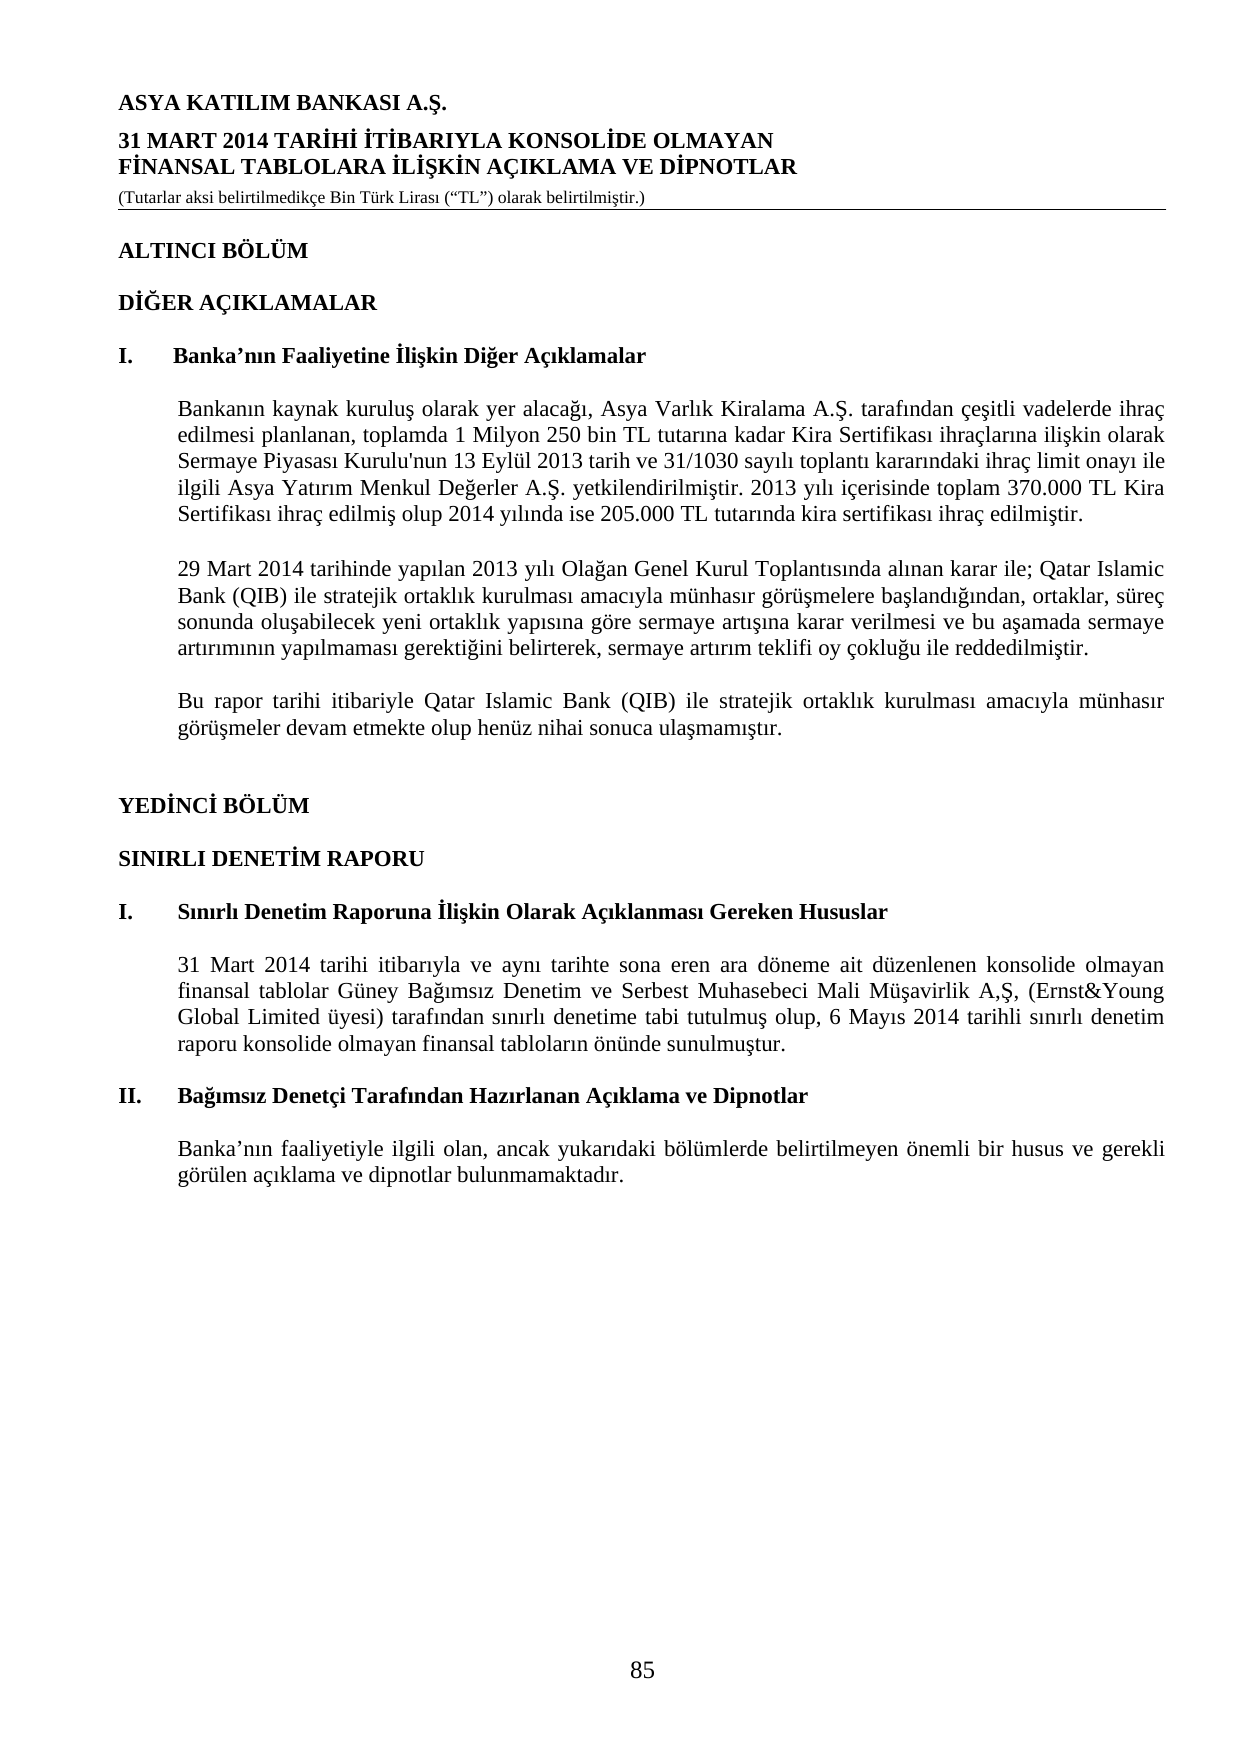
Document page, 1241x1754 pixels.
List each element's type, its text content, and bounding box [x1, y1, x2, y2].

text 29 Mart 2014 tarihinde yapılan 2013 yılı Olağan Genel Kurul Toplantısında alınan karar ile; Qatar Islamic Bank (QIB) ile stratejik ortaklık kurulması amacıyla münhasır görüşmelere başlandığından, ortaklar, süreç sonunda oluşabilecek yeni ortaklık yapısına göre sermaye artışına karar verilmesi ve bu aşamada sermaye artırımının yapılmaması gerektiğini belirterek, sermaye artırım teklifi oy çokluğu ile reddedilmiştir. [177, 555, 1166, 661]
text ALTINCI BÖLÜM [118, 237, 1166, 263]
text 31 Mart 2014 tarihi itibarıyla ve aynı tarihte sona eren ara döneme ait düzenlenen konsolide olmayan finansal tablolar Güney Bağımsız Denetim ve Serbest Muhasebeci Mali Müşavirlik A,Ş, (Ernst&Young Global Limited üyesi) tarafından sınırlı denetime tabi tutulmuş olup, 6 Mayıs 2014 tarihli sınırlı denetim raporu konsolide olmayan finansal tabloların önünde sunulmuştur. [102, 951, 1166, 1056]
text Banka’nın faaliyetiyle ilgili olan, ancak yukarıdaki bölümlerde belirtilmeyen önemli bir husus ve gerekli görülen açıklama ve dipnotlar bulunmamaktadır. [118, 1135, 1166, 1188]
text II. Bağımsız Denetçi Tarafından Hazırlanan Açıklama ve Dipnotlar [118, 1082, 1166, 1109]
text I. Sınırlı Denetim Raporuna İlişkin Olarak Açıklanması Gereken Hususlar [118, 898, 1166, 924]
text DİĞER AÇIKLAMALAR [118, 289, 1196, 316]
text I. Banka’nın Faaliyetine İlişkin Diğer Açıklamalar [118, 342, 1166, 368]
text YEDİNCİ BÖLÜM [118, 793, 1166, 819]
text Bankanın kaynak kuruluş olarak yer alacağı, Asya Varlık Kiralama A.Ş. tarafından çeşitli vadelerde ihraç edilmesi planlanan, toplamda 1 Milyon 250 bin TL tutarına kadar Kira Sertifikası ihraçlarına ilişkin olarak Sermaye Piyasası Kurulu'nun 13 Eylül 2013 tarih ve 31/1030 sayılı toplantı kararındaki ihraç limit onayı ile ilgili Asya Yatırım Menkul Değerler A.Ş. yetkilendirilmiştir. 2013 yılı içerisinde toplam 370.000 TL Kira Sertifikası ihraç edilmiş olup 2014 yılında ise 205.000 TL tutarında kira sertifikası ihraç edilmiştir. [177, 395, 1166, 527]
text SINIRLI DENETİM RAPORU [118, 845, 1196, 872]
text Bu rapor tarihi itibariyle Qatar Islamic Bank (QIB) ile stratejik ortaklık kurulması amacıyla münhasır görüşmeler devam etmekte olup henüz nihai sonuca ulaşmamıştır. [177, 687, 1166, 740]
